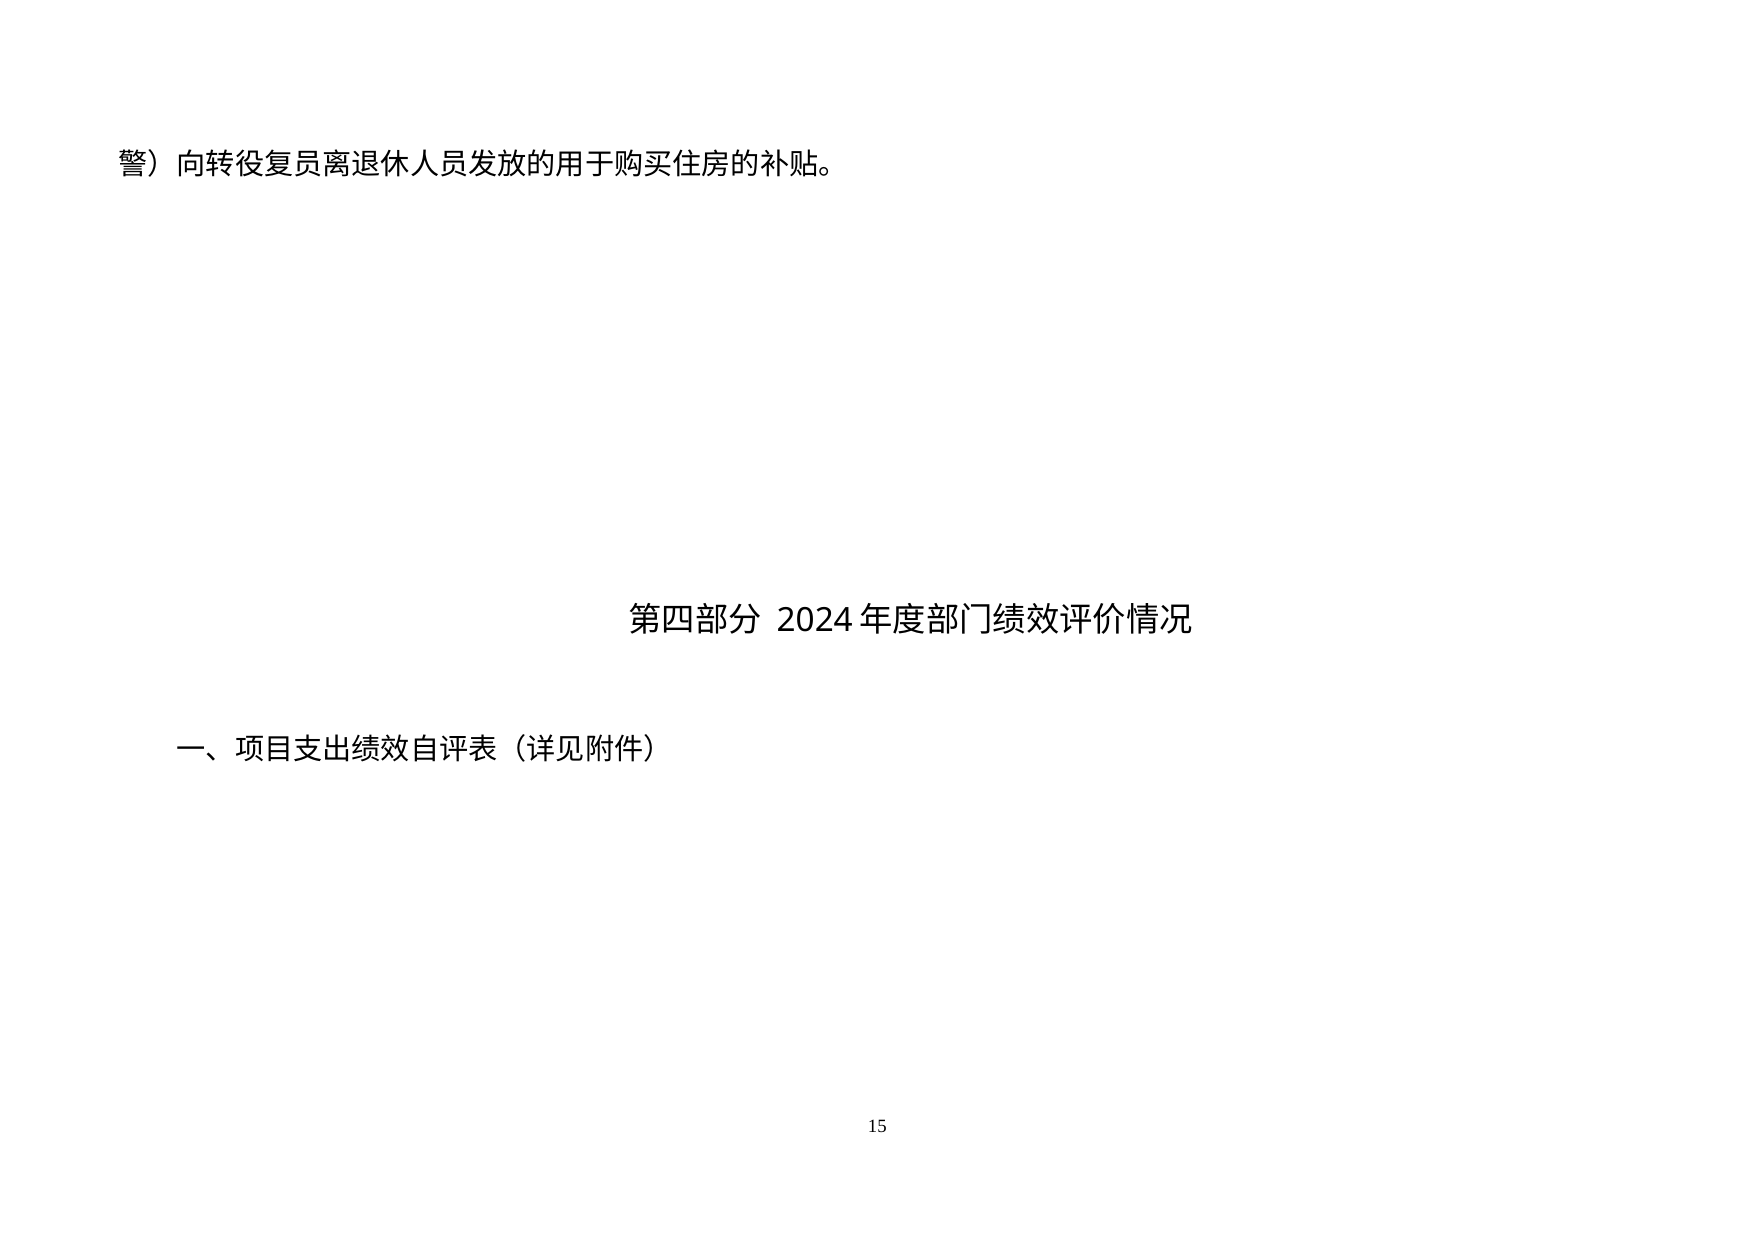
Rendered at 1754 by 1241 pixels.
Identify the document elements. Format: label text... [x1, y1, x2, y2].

text 第四部分 2024年度部门绩效评价情况 [118, 584, 1636, 649]
list 项目支出绩效自评表（详见附件） [118, 714, 1636, 779]
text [118, 129, 1636, 194]
